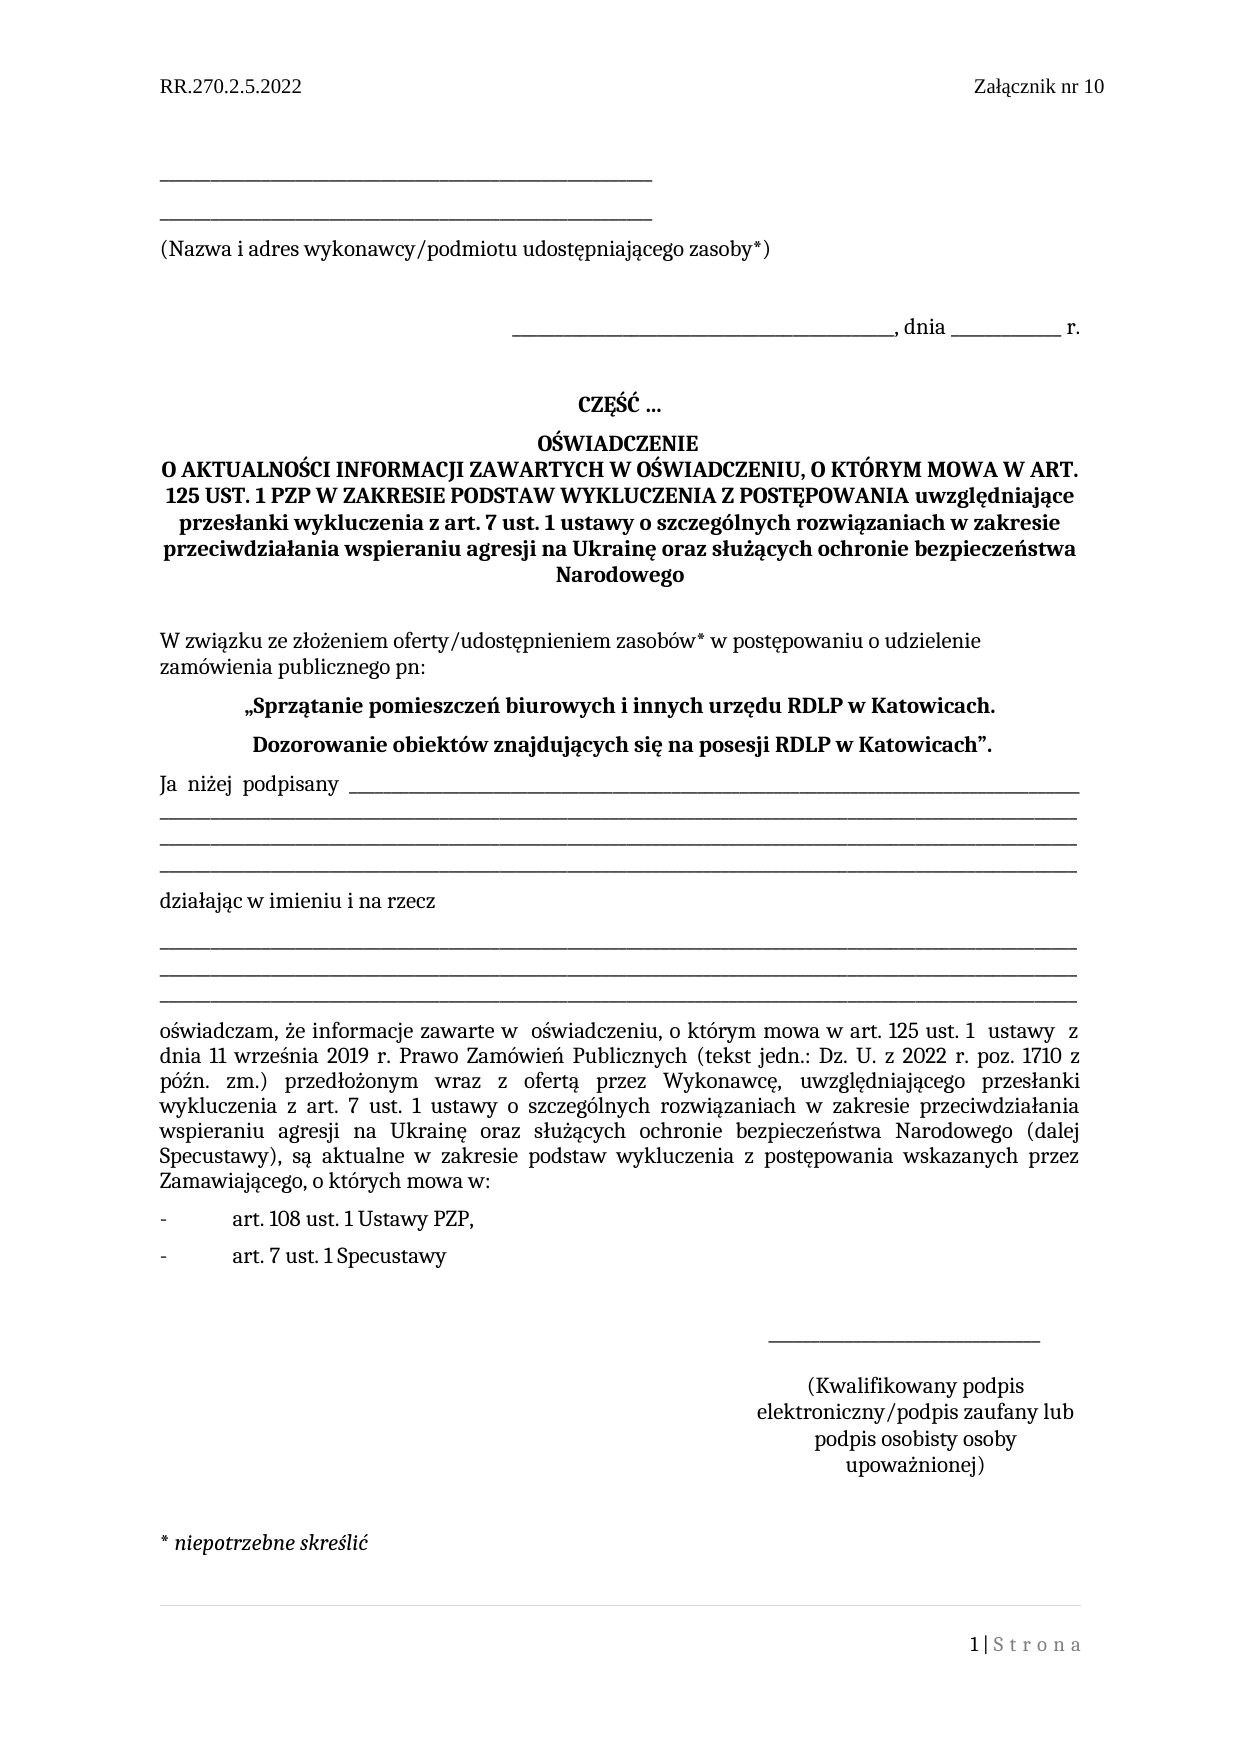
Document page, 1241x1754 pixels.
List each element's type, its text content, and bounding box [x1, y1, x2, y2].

text - art. 7 ust. 1 Specustawy [159, 1244, 1081, 1269]
text CZĘŚĆ … [159, 392, 1081, 418]
text „Sprzątanie pomieszczeń biurowych i innych urzędu RDLP w Katowicach. [159, 693, 1081, 719]
text * niepotrzebne skreślić [159, 1529, 1081, 1556]
text (Nazwa i adres wykonawcy/podmiotu udostępniającego zasoby*) [159, 236, 1081, 263]
text W związku ze złożeniem oferty/udostępnieniem zasobów* w postępowaniu o udzielenie zamówienia publicznego pn: [159, 627, 1081, 680]
text oświadczam, że informacje zawarte w oświadczeniu, o którym mowa w art. 125 ust. 1 ustawy z dnia 11 września 2019 r. Prawo Zamówień Publicznych (tekst jedn.: Dz. U. z 2022 r. poz. 1710 z późn. zm.) przedłożonym wraz z ofertą przez Wykonawcę, uwzględniającego przesłanki wykluczenia z art. 7 ust. 1 ustawy o szczególnych rozwiązaniach w zakresie przeciwdziałania wspieraniu agresji na Ukrainę oraz służących ochronie bezpieczeństwa Narodowego (dalej Specustawy), są aktualne w zakresie podstaw wykluczenia z postępowania wskazanych przez Zamawiającego, o których mowa w: [159, 1019, 1081, 1194]
text działając w imieniu i na rzecz [159, 888, 1081, 915]
text Dozorowanie obiektów znajdujących się na posesji RDLP w Katowicach”. [159, 732, 1081, 758]
text __________________________________________________________ [159, 197, 1081, 224]
text _____________________________________________, dnia _____________ r. [159, 314, 1081, 340]
text ________________________________ (Kwalifikowany podpis elektroniczny/podpis zaufany lub podpis osobisty osoby upoważnionej) [750, 1320, 1081, 1478]
text OŚWIADCZENIE O AKTUALNOŚCI INFORMACJI ZAWARTYCH W OŚWIADCZENIU, O KTÓRYM MOWA W ART. 125 UST. 1 PZP W ZAKRESIE PODSTAW WYKLUCZENIA Z POSTĘPOWANIA uwzględniające przesłanki wykluczenia z art. 7 ust. 1 ustawy o szczególnych rozwiązaniach w zakresie przeciwdziałania wspieraniu agresji na Ukrainę oraz służących ochronie bezpieczeństwa Narodowego [159, 431, 1081, 589]
text - art. 108 ust. 1 Ustawy PZP, [159, 1206, 1081, 1231]
text ____________________________________________________________________________________________________________________________________________________________________________________________________________________________________________________________________________________________________________________________________ [159, 927, 1081, 1006]
text __________________________________________________________ [159, 158, 1081, 185]
text Ja niżej podpisany ______________________________________________________________________________________ ____________________________________________________________________________________________________________________________________________________________________________________________________________________________________________________________________________________________________________________________________ [159, 770, 1081, 876]
